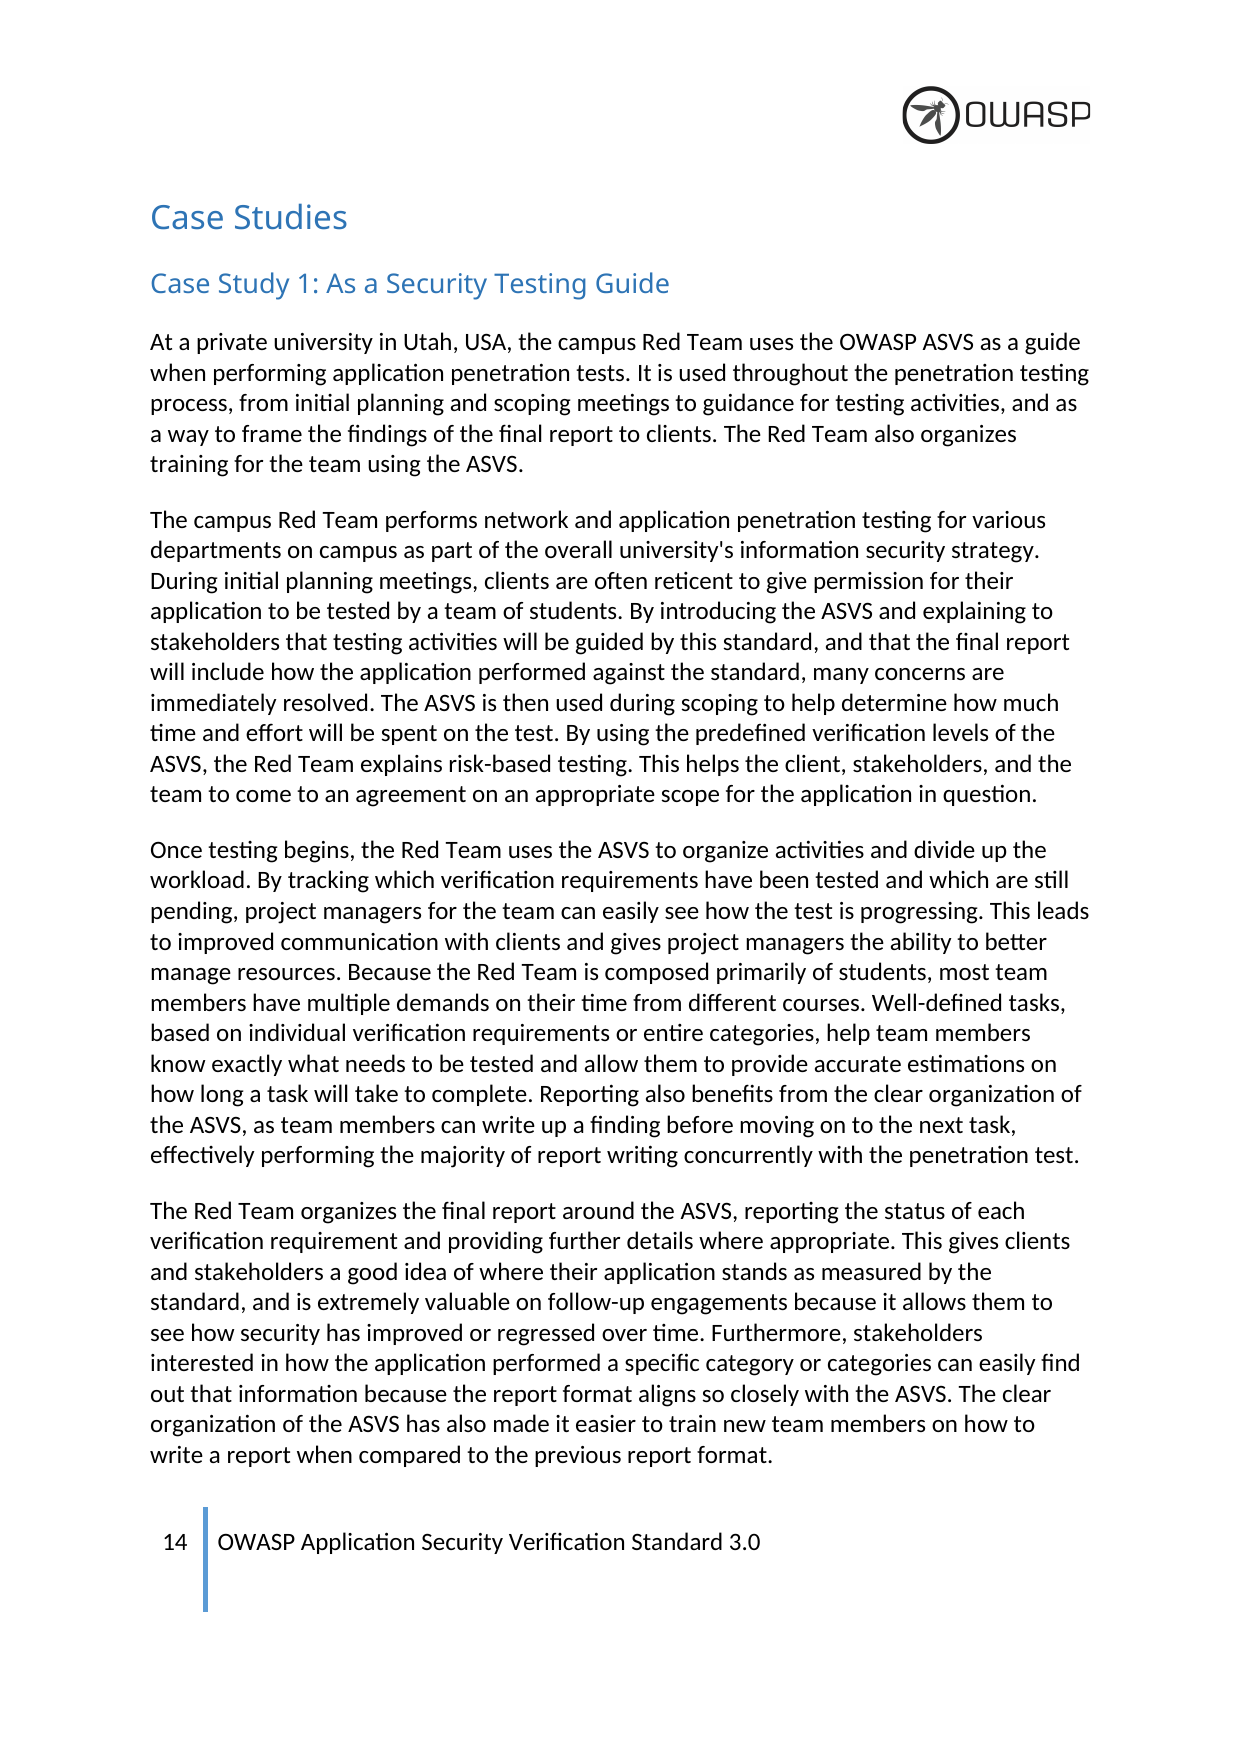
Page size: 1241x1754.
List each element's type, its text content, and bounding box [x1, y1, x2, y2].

subtitle Case Studies [150, 194, 1090, 239]
picture [902, 86, 1091, 144]
text At a private university in Utah, USA, the campus Red Team uses the OWASP ASVS as a guide when performing application penetration tests. It is used throughout the penetration testing process, from initial planning and scoping meetings to guidance for testing activities, and as a way to frame the findings of the final report to clients. The Red Team also organizes training for the team using the ASVS. [150, 326, 1090, 479]
subtitle Case Study 1: As a Security Testing Guide [150, 264, 1090, 301]
text The Red Team organizes the final report around the ASVS, reporting the status of each verification requirement and providing further details where appropriate. This gives clients and stakeholders a good idea of where their application stands as measured by the standard, and is extremely valuable on follow-up engagements because it allows them to see how security has improved or regressed over time. Furthermore, stakeholders interested in how the application performed a specific category or categories can easily find out that information because the report format aligns so closely with the ASVS. The clear organization of the ASVS has also made it easier to train new team members on how to write a report when compared to the previous report format. [150, 1195, 1090, 1469]
text Once testing begins, the Red Team uses the ASVS to organize activities and divide up the workload. By tracking which verification requirements have been tested and which are still pending, project managers for the team can easily see how the test is progressing. This leads to improved communication with clients and gives project managers the ability to better manage resources. Because the Red Team is composed primarily of students, most team members have multiple demands on their time from different courses. Well-defined tasks, based on individual verification requirements or entire categories, help team members know exactly what needs to be tested and allow them to provide accurate estimations on how long a task will take to complete. Reporting also benefits from the clear organization of the ASVS, as team members can write up a finding before moving on to the next task, effectively performing the majority of report writing concurrently with the penetration test. [150, 834, 1090, 1170]
text The campus Red Team performs network and application penetration testing for various departments on campus as part of the overall university's information security strategy. During initial planning meetings, clients are often reticent to give permission for their application to be tested by a team of students. By introducing the ASVS and explaining to stakeholders that testing activities will be guided by this standard, and that the final report will include how the application performed against the standard, many concerns are immediately resolved. The ASVS is then used during scoping to help determine how much time and effort will be spent on the test. By using the predefined verification levels of the ASVS, the Red Team explains risk-based testing. This helps the client, stakeholders, and the team to come to an agreement on an appropriate scope for the application in question. [150, 504, 1090, 809]
